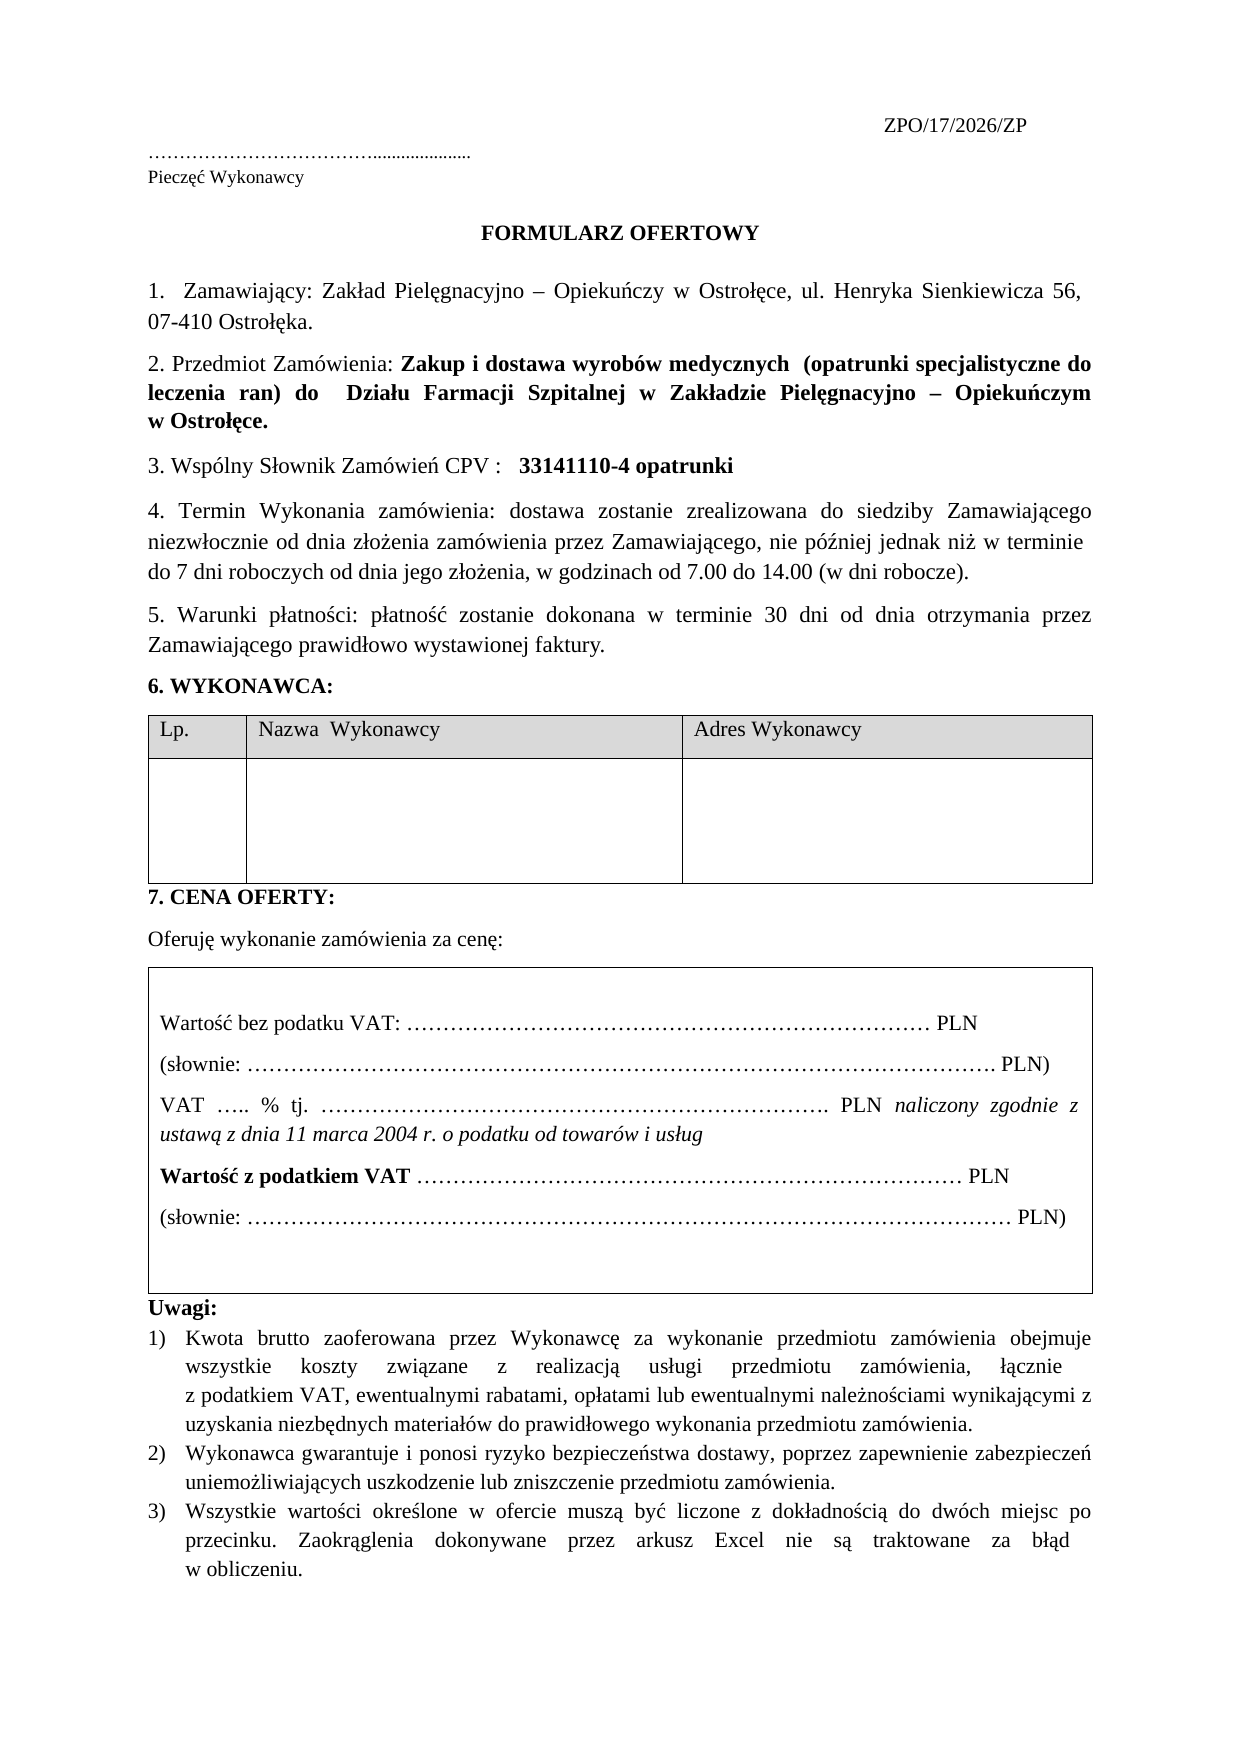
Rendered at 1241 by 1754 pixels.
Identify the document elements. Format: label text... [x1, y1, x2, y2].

text Pieczęć Wykonawcy [148, 166, 1092, 187]
table_header Nazwa Wykonawcy [247, 716, 682, 758]
table_header Adres Wykonawcy [683, 716, 1092, 758]
list Wykonawca gwarantuje i ponosi ryzyko bezpieczeństwa dostawy, poprzez zapewnienie zabezpieczeń uniemożliwiających uszkodzenie lub zniszczenie przedmiotu zamówienia. [148, 1440, 1092, 1494]
text ………………………………..................... [148, 141, 1092, 163]
table_header Lp. [149, 716, 246, 758]
table_header Wartość bez podatku VAT: ……………………………………………………………… PLN (słownie: …………………………………………………………………………………………. PLN) VAT ….. % tj. ……………………………………………………………. PLN naliczony zgodnie z ustawą z dnia 11 marca 2004 r. o podatku od towarów i usług Wartość z podatkiem VAT ………………………………………………………………… PLN (słownie: …………………………………………………………………………………………… PLN) [149, 968, 1092, 1293]
table_cell [247, 759, 682, 883]
table_cell [149, 759, 246, 883]
list Wszystkie wartości określone w ofercie muszą być liczone z dokładnością do dwóch miejsc po przecinku. Zaokrąglenia dokonywane przez arkusz Excel nie są traktowane za błąd w obliczeniu. [148, 1498, 1092, 1581]
text 1. Zamawiający: Zakład Pielęgnacyjno – Opiekuńczy w Ostrołęce, ul. Henryka Sienkiewicza 56, 07-410 Ostrołęka. [148, 277, 1092, 334]
text Oferuję wykonanie zamówienia za cenę: [148, 926, 1092, 951]
list Kwota brutto zaoferowana przez Wykonawcę za wykonanie przedmiotu zamówienia obejmuje wszystkie koszty związane z realizacją usługi przedmiotu zamówienia, łącznie z podatkiem VAT, ewentualnymi rabatami, opłatami lub ewentualnymi należnościami wynikającymi z uzyskania niezbędnych materiałów do prawidłowego wykonania przedmiotu zamówienia. [148, 1324, 1092, 1437]
text ZPO/17/2026/ZP [148, 113, 1092, 137]
text 2. Przedmiot Zamówienia: Zakup i dostawa wyrobów medycznych (opatrunki specjalistyczne do leczenia ran) do Działu Farmacji Szpitalnej w Zakładzie Pielęgnacyjno – Opiekuńczym w Ostrołęce. [148, 350, 1092, 434]
text 4. Termin Wykonania zamówienia: dostawa zostanie zrealizowana do siedziby Zamawiającego niezwłocznie od dnia złożenia zamówienia przez Zamawiającego, nie później jednak niż w terminie do 7 dni roboczych od dnia jego złożenia, w godzinach od 7.00 do 14.00 (w dni robocze). [148, 497, 1092, 584]
text 7. CENA OFERTY: [148, 884, 1092, 909]
text FORMULARZ OFERTOWY [148, 219, 1092, 245]
text Uwagi: [148, 1294, 1092, 1321]
text 3. Wspólny Słownik Zamówień CPV : 33141110-4 opatrunki [148, 452, 1092, 479]
text 5. Warunki płatności: płatność zostanie dokonana w terminie 30 dni od dnia otrzymania przez Zamawiającego prawidłowo wystawionej faktury. [148, 601, 1092, 657]
text 6. WYKONAWCA: [148, 673, 1092, 699]
table_cell [683, 759, 1092, 883]
